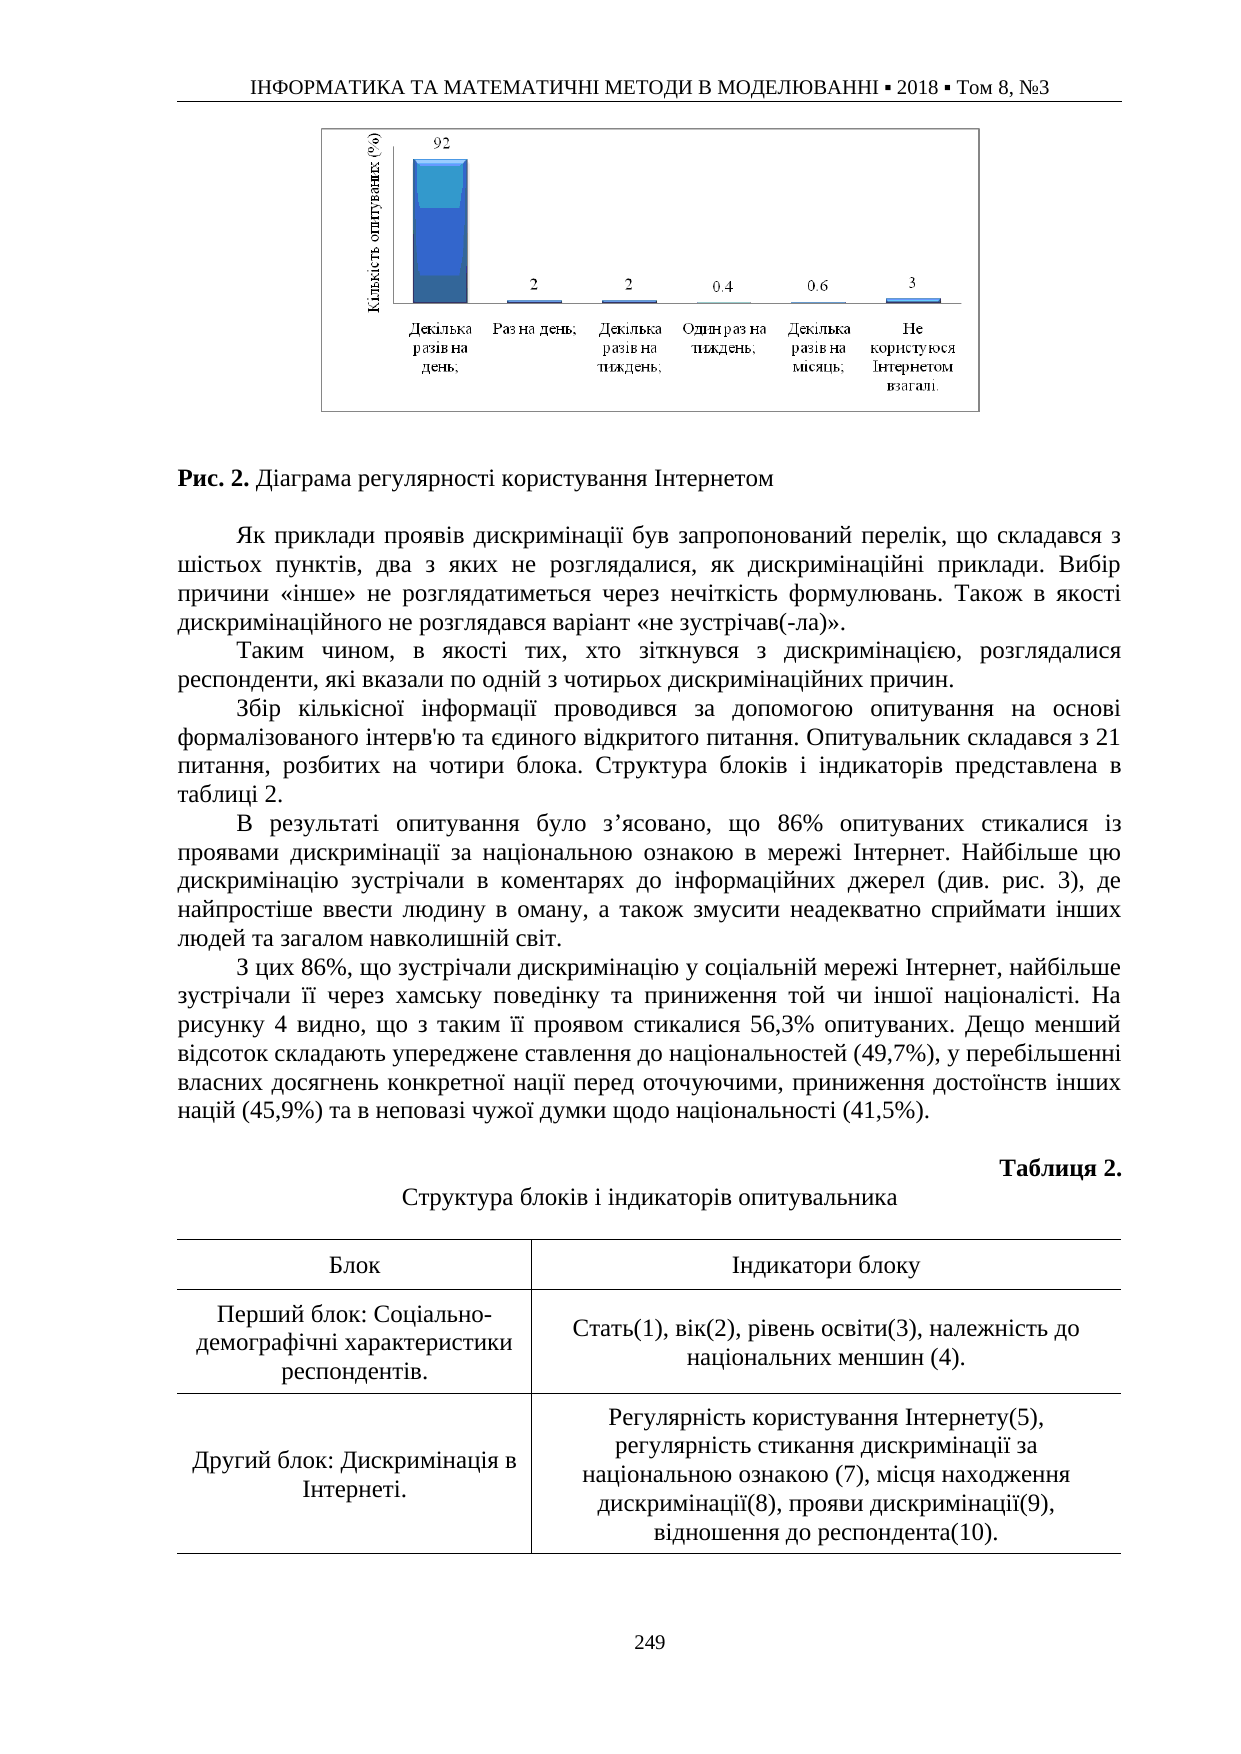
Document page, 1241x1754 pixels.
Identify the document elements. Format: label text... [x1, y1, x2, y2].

text Таким чином, в якості тих, хто зіткнувся з дискримінацією, розглядалися респонденти, які вказали по одній з чотирьох дискримінаційних причин. [177, 635, 1122, 693]
text Таблиця 2. [177, 1153, 1122, 1182]
table_cell Регулярність користування Інтернету(5), регулярність стикання дискримінації за національною ознакою (7), місця находження дискримінації(8), прояви дискримінації(9), відношення до респондента(10). [532, 1394, 1121, 1553]
table_cell Перший блок: Соціально-демографічні характеристики респондентів. [177, 1290, 531, 1393]
text З цих 86%, що зустрічали дискримінацію у соціальній мережі Інтернет, найбільше зустрічали її через хамську поведінку та приниження той чи іншої націоналісті. На рисунку 4 видно, що з таким її проявом стикалися 56,3% опитуваних. Дещо менший відсоток складають упереджене ставлення до національностей (49,7%), у перебільшенні власних досягнень конкретної нації перед оточуючими, приниження достоїнств інших націй (45,9%) та в неповазі чужої думки щодо національності (41,5%). [177, 952, 1122, 1124]
text Збір кількісної інформації проводився за допомогою опитування на основі формалізованого інтерв'ю та єдиного відкритого питання. Опитувальник складався з 21 питання, розбитих на чотири блока. Структура блоків і індикаторів представлена в таблиці 2. [177, 693, 1122, 808]
text Як приклади проявів дискримінації був запропонований перелік, що складався з шістьох пунктів, два з яких не розглядалися, як дискримінаційні приклади. Вибір причини «інше» не розглядатиметься через нечіткість формулювань. Також в якості дискримінаційного не розглядався варіант «не зустрічав(-ла)». [177, 520, 1122, 635]
table_cell Другий блок: Дискримінація в Інтернеті. [177, 1394, 531, 1553]
text Структура блоків і індикаторів опитувальника [177, 1182, 1122, 1210]
picture [318, 126, 981, 413]
text В результаті опитування було з’ясовано, що 86% опитуваних стикалися із проявами дискримінації за національною ознакою в мережі Інтернет. Найбільше цю дискримінацію зустрічали в коментарях до інформаційних джерел (див. рис. 3), де найпростіше ввести людину в оману, а також змусити неадекватно сприймати інших людей та загалом навколишній світ. [177, 808, 1122, 952]
text Рис. 2. Діаграма регулярності користування Інтернетом [177, 463, 1122, 492]
table_header Блок [177, 1240, 531, 1289]
table_header Індикатори блоку [532, 1240, 1121, 1289]
table_cell Стать(1), вік(2), рівень освіти(3), належність до національних меншин (4). [532, 1290, 1121, 1393]
